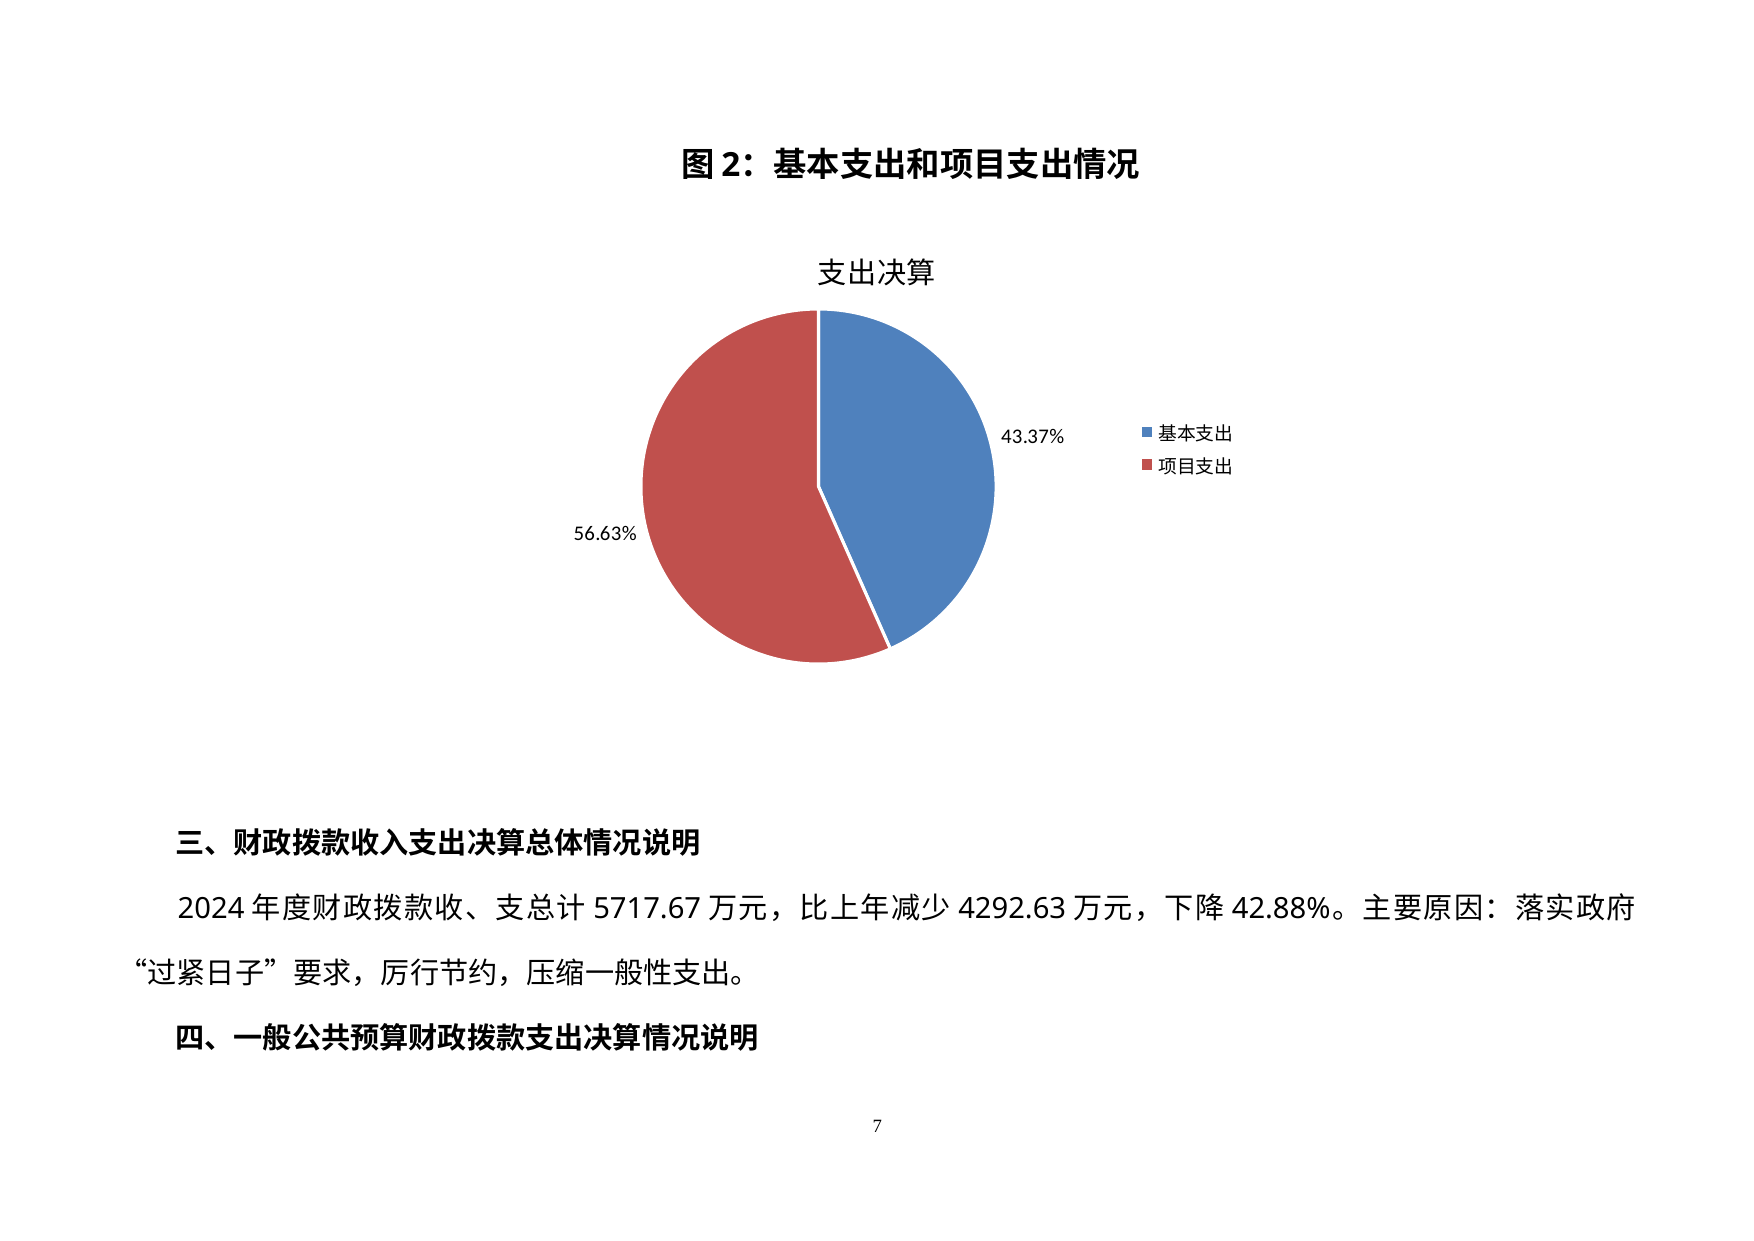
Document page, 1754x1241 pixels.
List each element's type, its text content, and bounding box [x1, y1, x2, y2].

text 三、财政拨款收入支出决算总体情况说明 [118, 808, 1636, 873]
text 2024年度财政拨款收、支总计5717.67万元，比上年减少4292.63万元，下降42.88%。主要原因：落实政府“过紧日子”要求，厉行节约，压缩一般性支出。 [118, 873, 1636, 1003]
text 四、一般公共预算财政拨款支出决算情况说明 [118, 1003, 1636, 1068]
subtitle 图2：基本支出和项目支出情况 [118, 129, 1636, 194]
